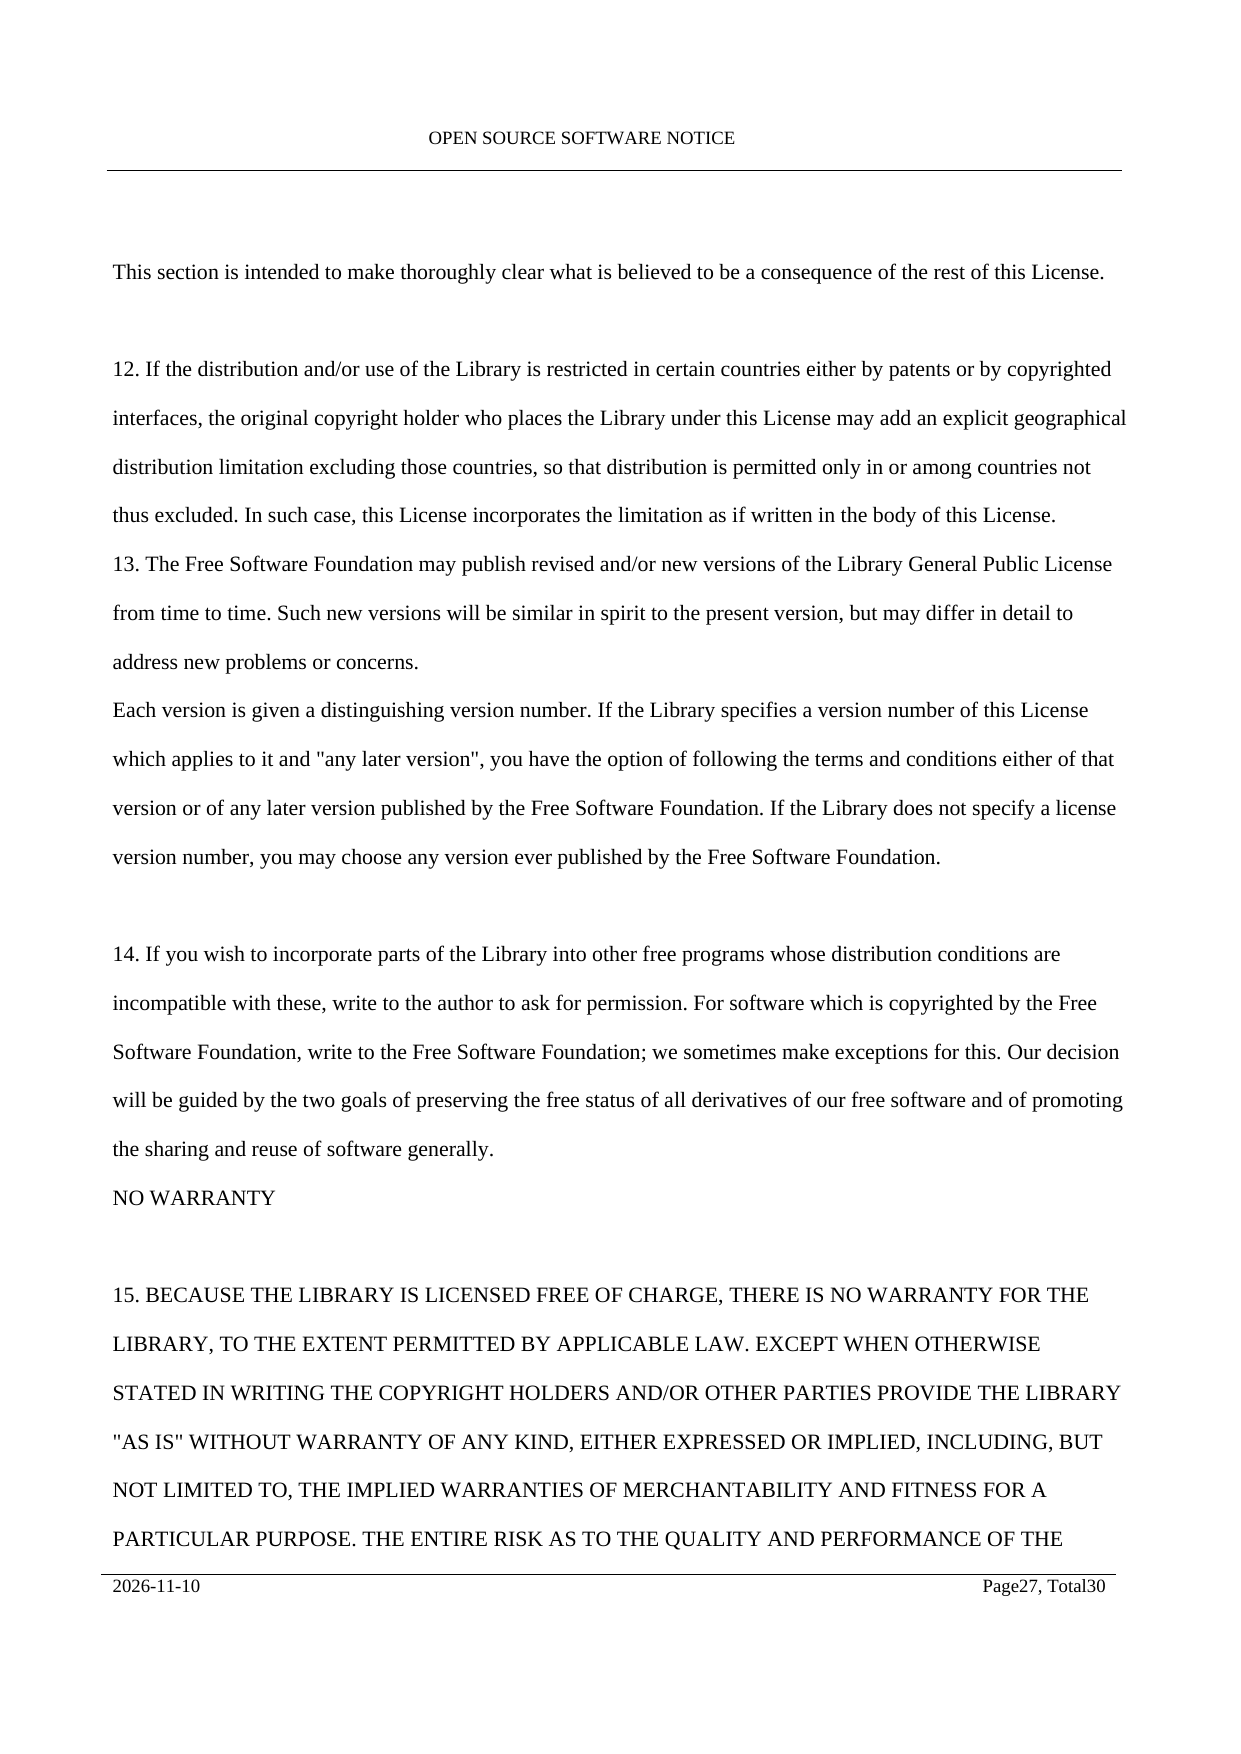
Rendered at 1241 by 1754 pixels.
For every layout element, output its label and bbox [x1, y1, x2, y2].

text [112, 206, 1128, 1555]
